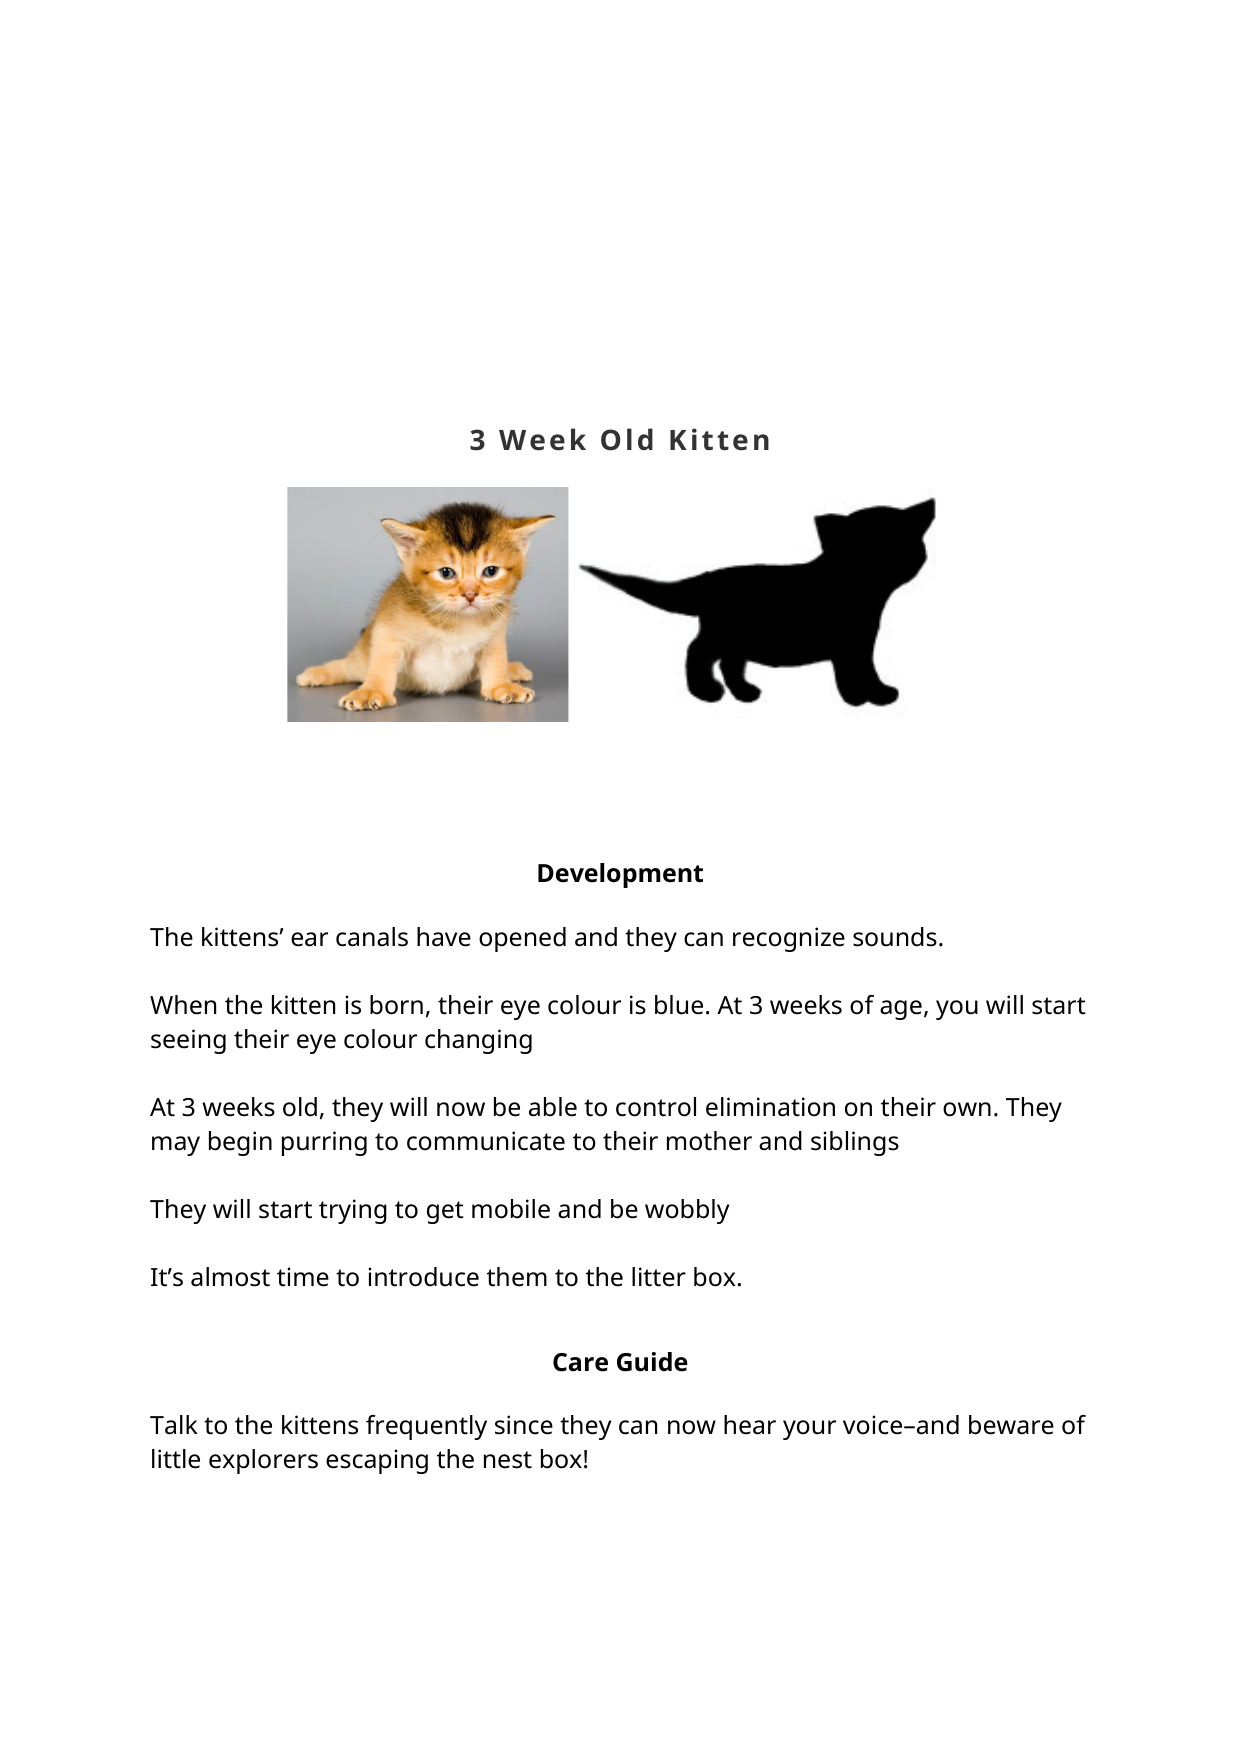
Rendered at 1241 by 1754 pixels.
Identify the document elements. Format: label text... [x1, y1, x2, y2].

text The kittens’ ear canals have opened and they can recognize sounds. [150, 919, 1090, 953]
text 3 Week Old Kitten [150, 420, 1090, 458]
text Talk to the kittens frequently since they can now hear your voice–and beware of little explorers escaping the nest box! [150, 1407, 1090, 1476]
text Care Guide [150, 1323, 1090, 1378]
text Development [150, 835, 1090, 890]
text It’s almost time to introduce them to the litter box. [150, 1260, 1090, 1294]
text They will start trying to get mobile and be wobbly [150, 1192, 1090, 1226]
text At 3 weeks old, they will now be able to control elimination on their own. They may begin purring to communicate to their mother and siblings [150, 1090, 1090, 1158]
text When the kitten is born, their eye colour is blue. At 3 weeks of age, you will start seeing their eye colour changing [150, 987, 1090, 1056]
picture [287, 487, 953, 722]
